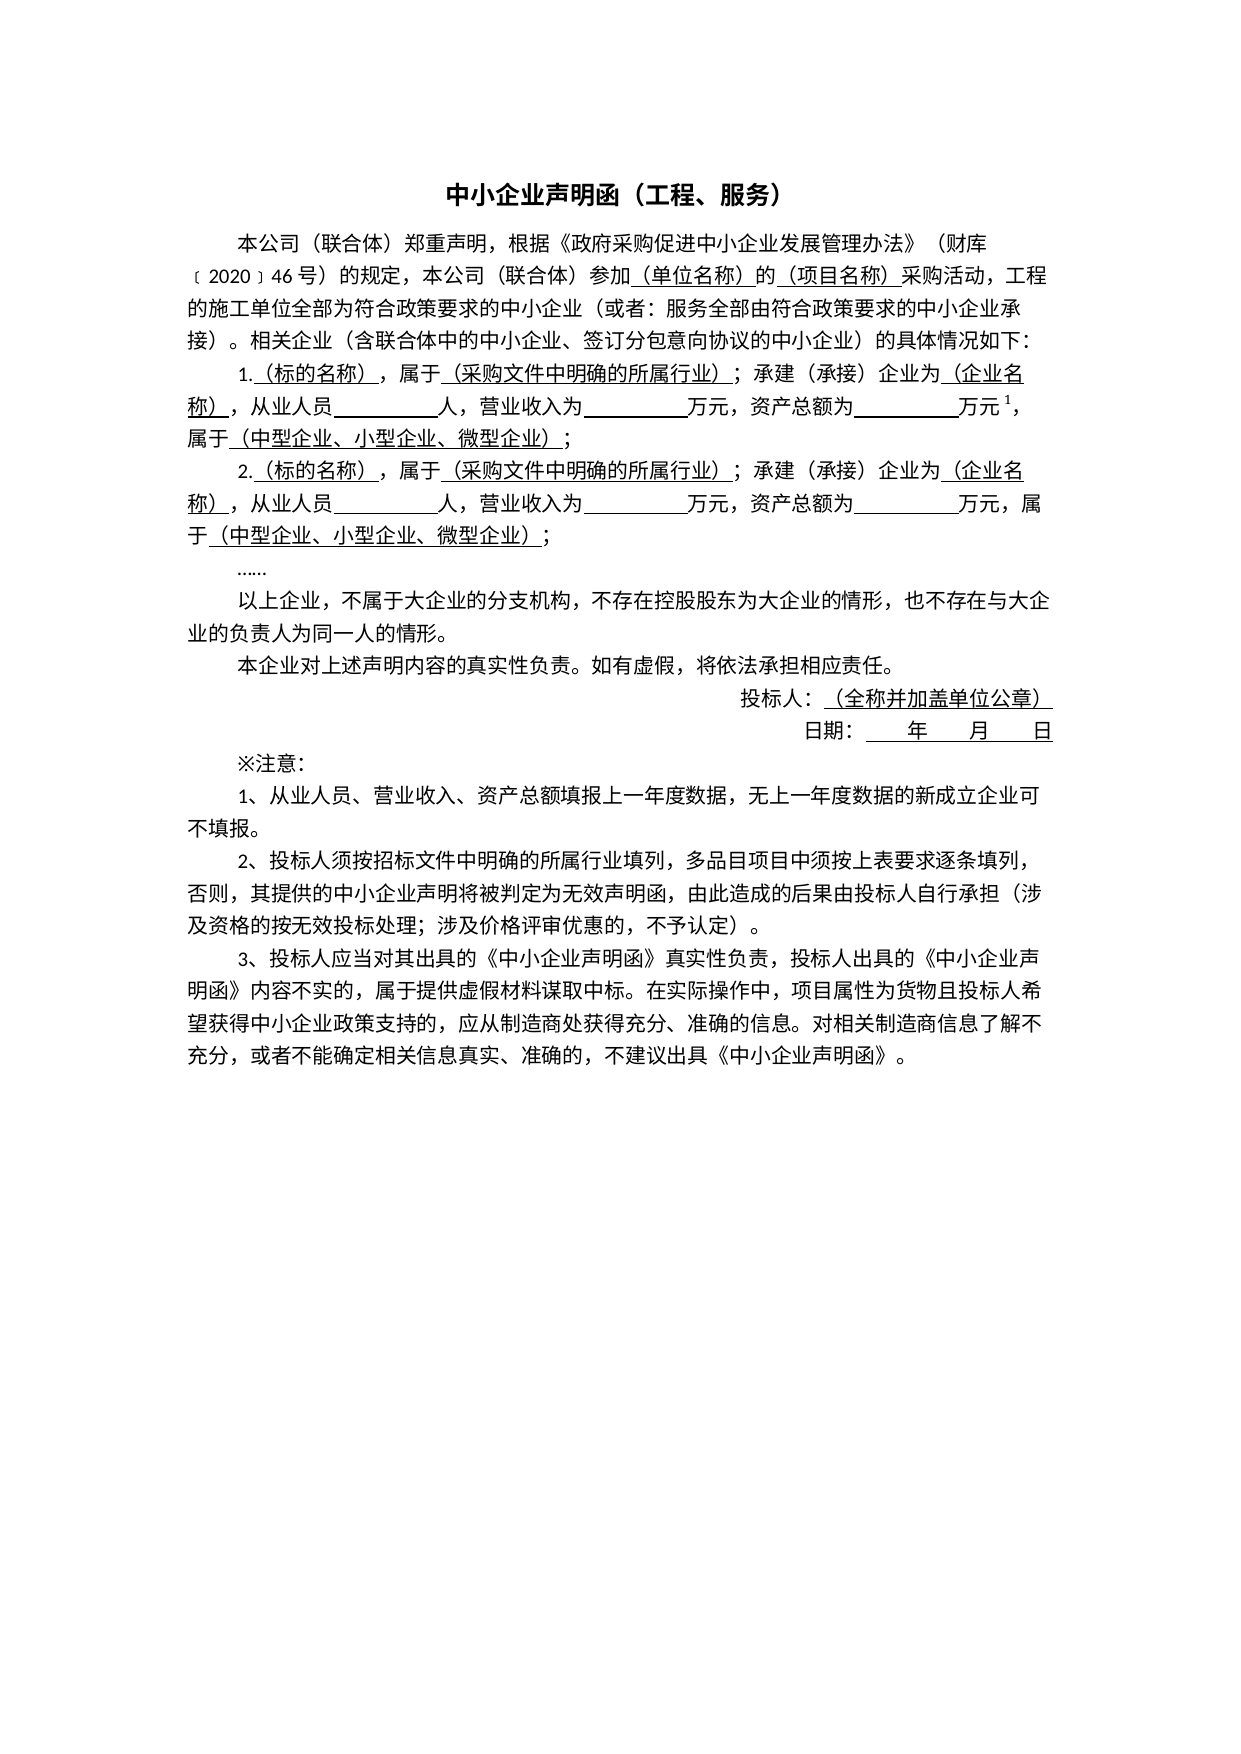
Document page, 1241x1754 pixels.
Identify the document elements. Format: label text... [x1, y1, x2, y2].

text 本企业对上述声明内容的真实性负责。如有虚假，将依法承担相应责任。 [187, 649, 1053, 682]
text 3、投标人应当对其出具的《中小企业声明函》真实性负责，投标人出具的《中小企业声明函》内容不实的，属于提供虚假材料谋取中标。在实际操作中，项目属性为货物且投标人希望获得中小企业政策支持的，应从制造商处获得充分、准确的信息。对相关制造商信息了解不充分，或者不能确定相关信息真实、准确的，不建议出具《中小企业声明函》。 [187, 942, 1053, 1072]
text ※注意： [187, 747, 1053, 779]
text 中小企业声明函（工程、服务） [187, 162, 1053, 227]
text 2、投标人须按招标文件中明确的所属行业填列，多品目项目中须按上表要求逐条填列，否则，其提供的中小企业声明将被判定为无效声明函，由此造成的后果由投标人自行承担（涉及资格的按无效投标处理；涉及价格评审优惠的，不予认定）。 [187, 844, 1053, 942]
text 2.（标的名称），属于（采购文件中明确的所属行业）；承建（承接）企业为（企业名称），从业人员 人，营业收入为 万元，资产总额为 万元，属于（中型企业、小型企业、微型企业）； [187, 454, 1053, 552]
text …… [187, 552, 1053, 584]
text 以上企业，不属于大企业的分支机构，不存在控股股东为大企业的情形，也不存在与大企业的负责人为同一人的情形。 [187, 584, 1053, 649]
text 本公司（联合体）郑重声明，根据《政府采购促进中小企业发展管理办法》（财库﹝2020﹞46 号）的规定，本公司（联合体）参加（单位名称）的（项目名称）采购活动，工程的施工单位全部为符合政策要求的中小企业（或者：服务全部由符合政策要求的中小企业承接）。相关企业（含联合体中的中小企业、签订分包意向协议的中小企业）的具体情况如下： [187, 227, 1053, 357]
text 1、从业人员、营业收入、资产总额填报上一年度数据，无上一年度数据的新成立企业可不填报。 [187, 779, 1053, 844]
text 日期： 年 月 日 [187, 714, 1053, 747]
text 投标人：（全称并加盖单位公章） [187, 682, 1053, 714]
text 1.（标的名称），属于（采购文件中明确的所属行业）；承建（承接）企业为（企业名称），从业人员 人，营业收入为 万元，资产总额为 万元1，属于（中型企业、小型企业、微型企业）； [187, 357, 1053, 454]
